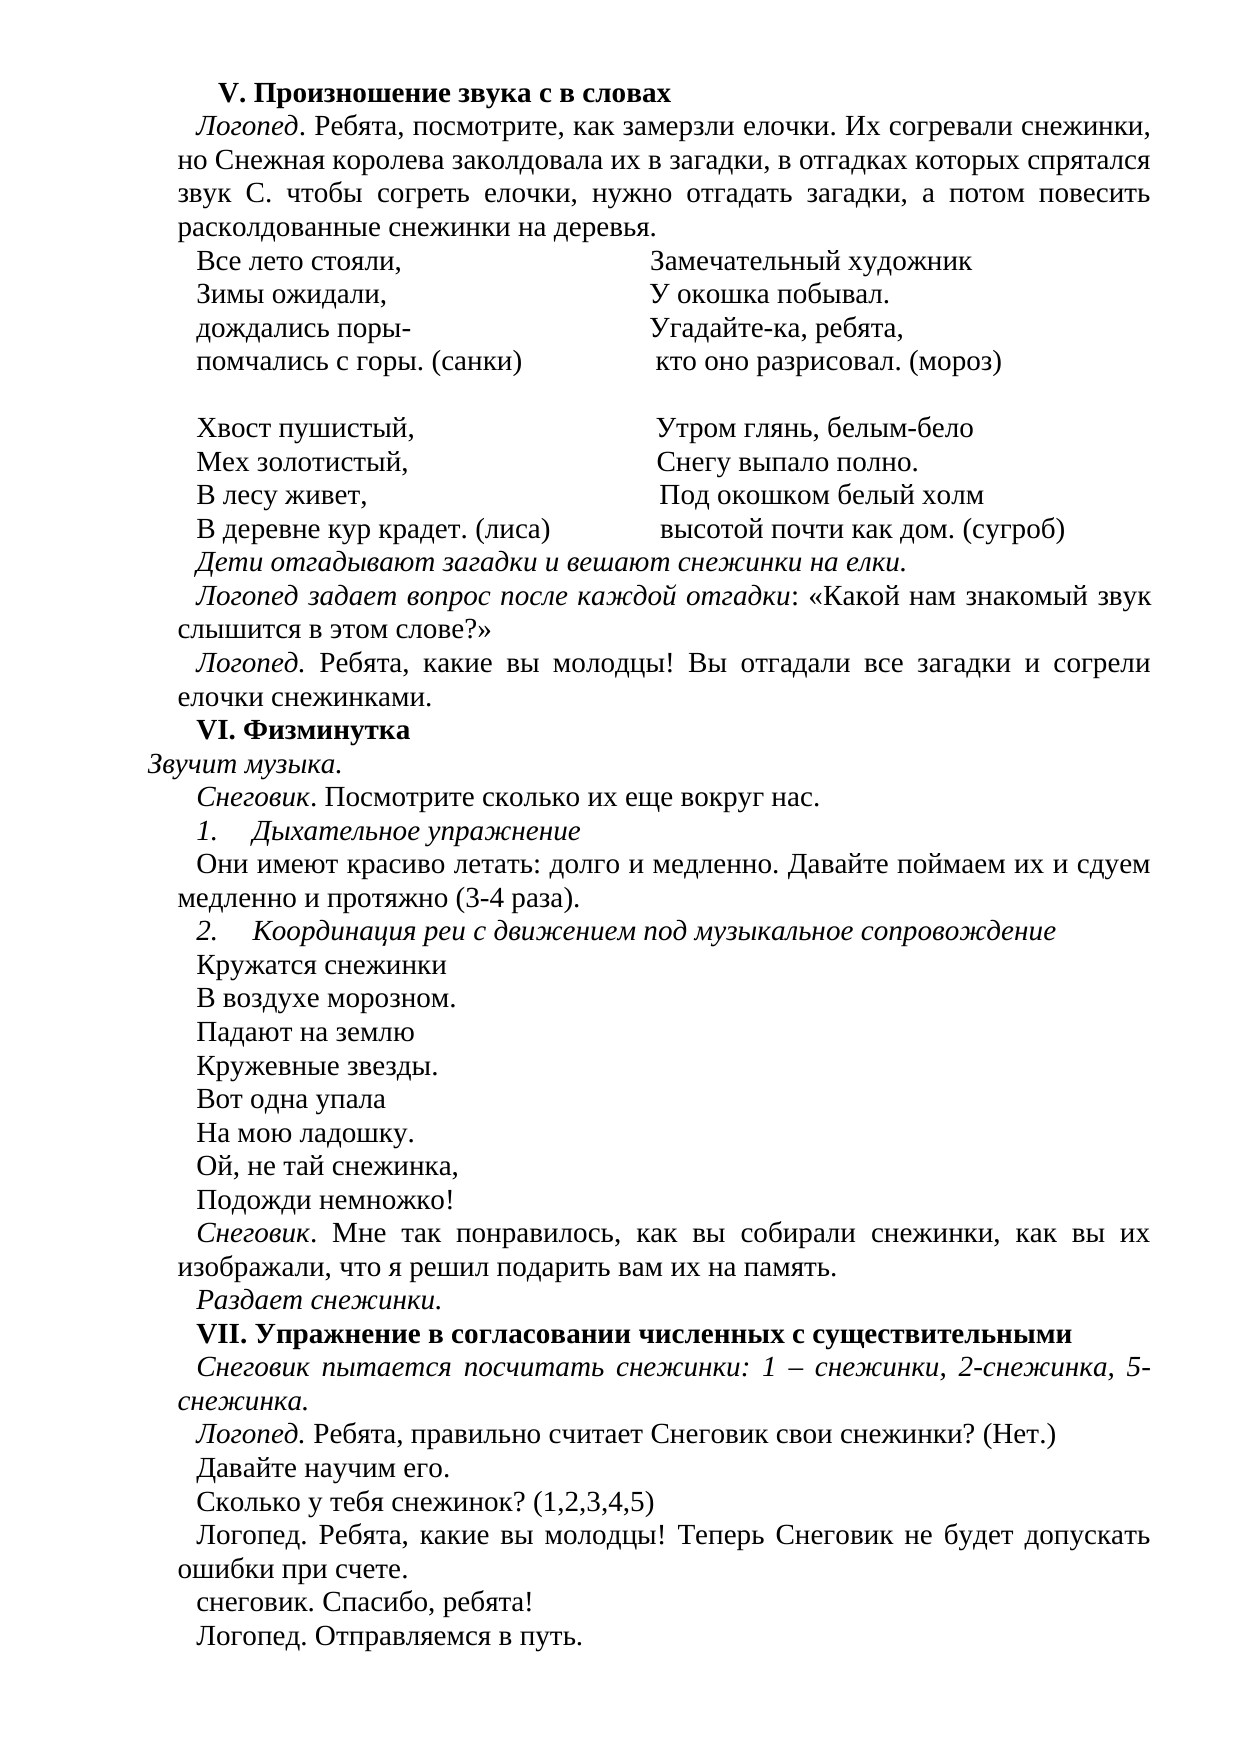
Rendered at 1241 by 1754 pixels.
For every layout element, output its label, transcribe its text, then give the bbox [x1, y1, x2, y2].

text Логопед. Ребята, посмотрите, как замерзли елочки. Их согревали снежинки, но Снежная королева заколдовала их в загадки, в отгадках которых спрятался звук С. чтобы согреть елочки, нужно отгадать загадки, а потом повесить расколдованные снежинки на деревья. [177, 108, 1152, 243]
text Звучит музыка. [148, 746, 1152, 779]
text помчались с горы. (санки) кто оно разрисовал. (мороз) [177, 343, 1152, 377]
text Снеговик. Посмотрите сколько их еще вокруг нас. [177, 779, 1152, 813]
text Мех золотистый, Снегу выпало полно. [177, 444, 1152, 477]
text Дети отгадывают загадки и вешают снежинки на елки. [177, 544, 1152, 578]
text Логопед. Ребята, какие вы молодцы! Теперь Снеговик не будет допускать ошибки при счете. [177, 1517, 1152, 1584]
text VII. Упражнение в согласовании численных с существительными [177, 1316, 1152, 1349]
text Логопед. Отправляемся в путь. [177, 1618, 1152, 1651]
text снеговик. Спасибо, ребята! [177, 1584, 1152, 1618]
text Ой, не тай снежинка, [177, 1148, 1152, 1182]
text Кружевные звезды. [177, 1048, 1152, 1081]
text Они имеют красиво летать: долго и медленно. Давайте поймаем их и сдуем медленно и протяжно (3-4 раза). [177, 846, 1152, 913]
text Логопед задает вопрос после каждой отгадки: «Какой нам знакомый звук слышится в этом слове?» [177, 578, 1152, 645]
text Раздает снежинки. [177, 1282, 1152, 1316]
text Логопед. Ребята, правильно считает Снеговик свои снежинки? (Нет.) [177, 1417, 1152, 1450]
text Кружатся снежинки [177, 947, 1152, 981]
text Снеговик пытается посчитать снежинки: 1 – снежинки, 2-снежинка, 5-снежинка. [177, 1349, 1152, 1417]
text Сколько у тебя снежинок? (1,2,3,4,5) [177, 1484, 1152, 1517]
text На мою ладошку. [177, 1115, 1152, 1148]
text Падают на землю [177, 1014, 1152, 1048]
text Хвост пушистый, Утром глянь, белым-бело [177, 410, 1152, 444]
text Давайте научим его. [177, 1450, 1152, 1484]
text Логопед. Ребята, какие вы молодцы! Вы отгадали все загадки и согрели елочки снежинками. [177, 645, 1152, 712]
text Все лето стояли, Замечательный художник [177, 243, 1152, 276]
text Снеговик. Мне так понравилось, как вы собирали снежинки, как вы их изображали, что я решил подарить вам их на память. [177, 1215, 1152, 1282]
text Вот одна упала [177, 1081, 1152, 1115]
list Дыхательное упражнение [177, 813, 1152, 846]
text В деревне кур крадет. (лиса) высотой почти как дом. (сугроб) [177, 511, 1152, 544]
text В лесу живет, Под окошком белый холм [177, 477, 1152, 511]
text В воздухе морозном. [177, 981, 1152, 1014]
text Подожди немножко! [177, 1182, 1152, 1215]
text Зимы ожидали, У окошка побывал. [177, 276, 1152, 310]
text VI. Физминутка [177, 712, 1152, 746]
text V. Произношение звука с в словах [177, 75, 1152, 108]
text дождались поры- Угадайте-ка, ребята, [177, 310, 1152, 343]
list Координация реи с движением под музыкальное сопровождение [177, 913, 1152, 947]
